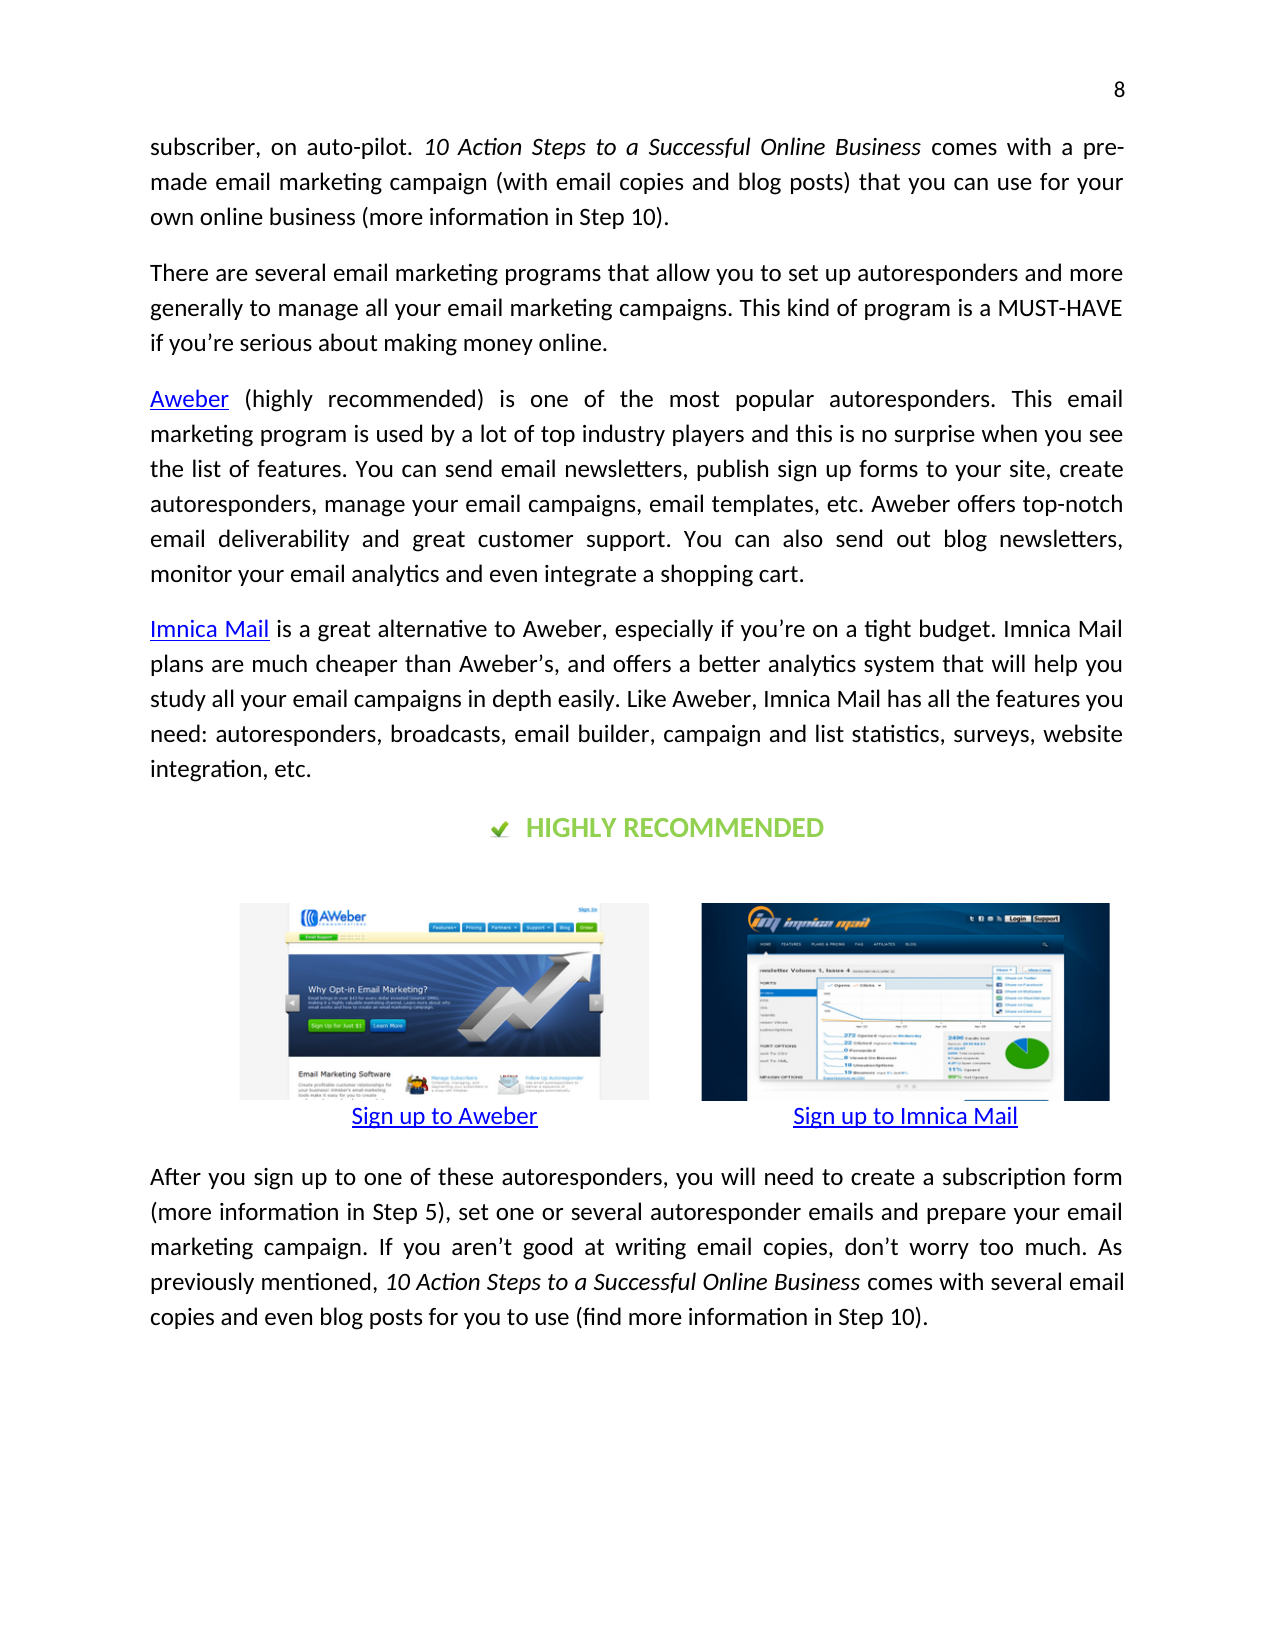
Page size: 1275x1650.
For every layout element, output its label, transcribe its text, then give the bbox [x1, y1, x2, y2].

picture [701, 903, 1110, 1101]
picture [489, 821, 510, 838]
text Imnica Mail is a great alternative to Aweber, especially if you’re on a tight budget. Imnica Mail plans are much cheaper than Aweber’s, and offers a better analytics system that will help you study all your email campaigns in depth easily. Like Aweber, Imnica Mail has all the features you need: autoresponders, broadcasts, email builder, campaign and list statistics, surveys, website integration, etc. [150, 613, 1125, 784]
picture [239, 903, 650, 1100]
table_header Sign up to Aweber [214, 903, 675, 1161]
text There are several email marketing programs that allow you to set up autoresponders and more generally to manage all your email marketing campaigns. This kind of program is a MUST-HAVE if you’re serious about making money online. [150, 257, 1125, 357]
table_header Sign up to Imnica Mail [675, 903, 1136, 1161]
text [150, 131, 1125, 232]
text Aweber (highly recommended) is one of the most popular autoresponders. This email marketing program is used by a lot of top industry players and this is no surprise when you see the list of features. You can send email newsletters, publish sign up forms to your site, create autoresponders, manage your email campaigns, email templates, etc. Aweber offers top-notch email deliverability and great customer support. You can also send out blog newsletters, monitor your email analytics and even integrate a shopping cart. [150, 383, 1125, 588]
text After you sign up to one of these autoresponders, you will need to create a subscription form (more information in Step 5), set one or several autoresponder emails and prepare your email marketing campaign. If you aren’t good at writing email copies, don’t worry too much. As previously mentioned, 10 Action Steps to a Successful Online Business comes with several email copies and even blog posts for you to use (find more information in Step 10). [150, 1161, 1125, 1332]
list HIGHLY RECOMMENDED [187, 809, 1125, 845]
